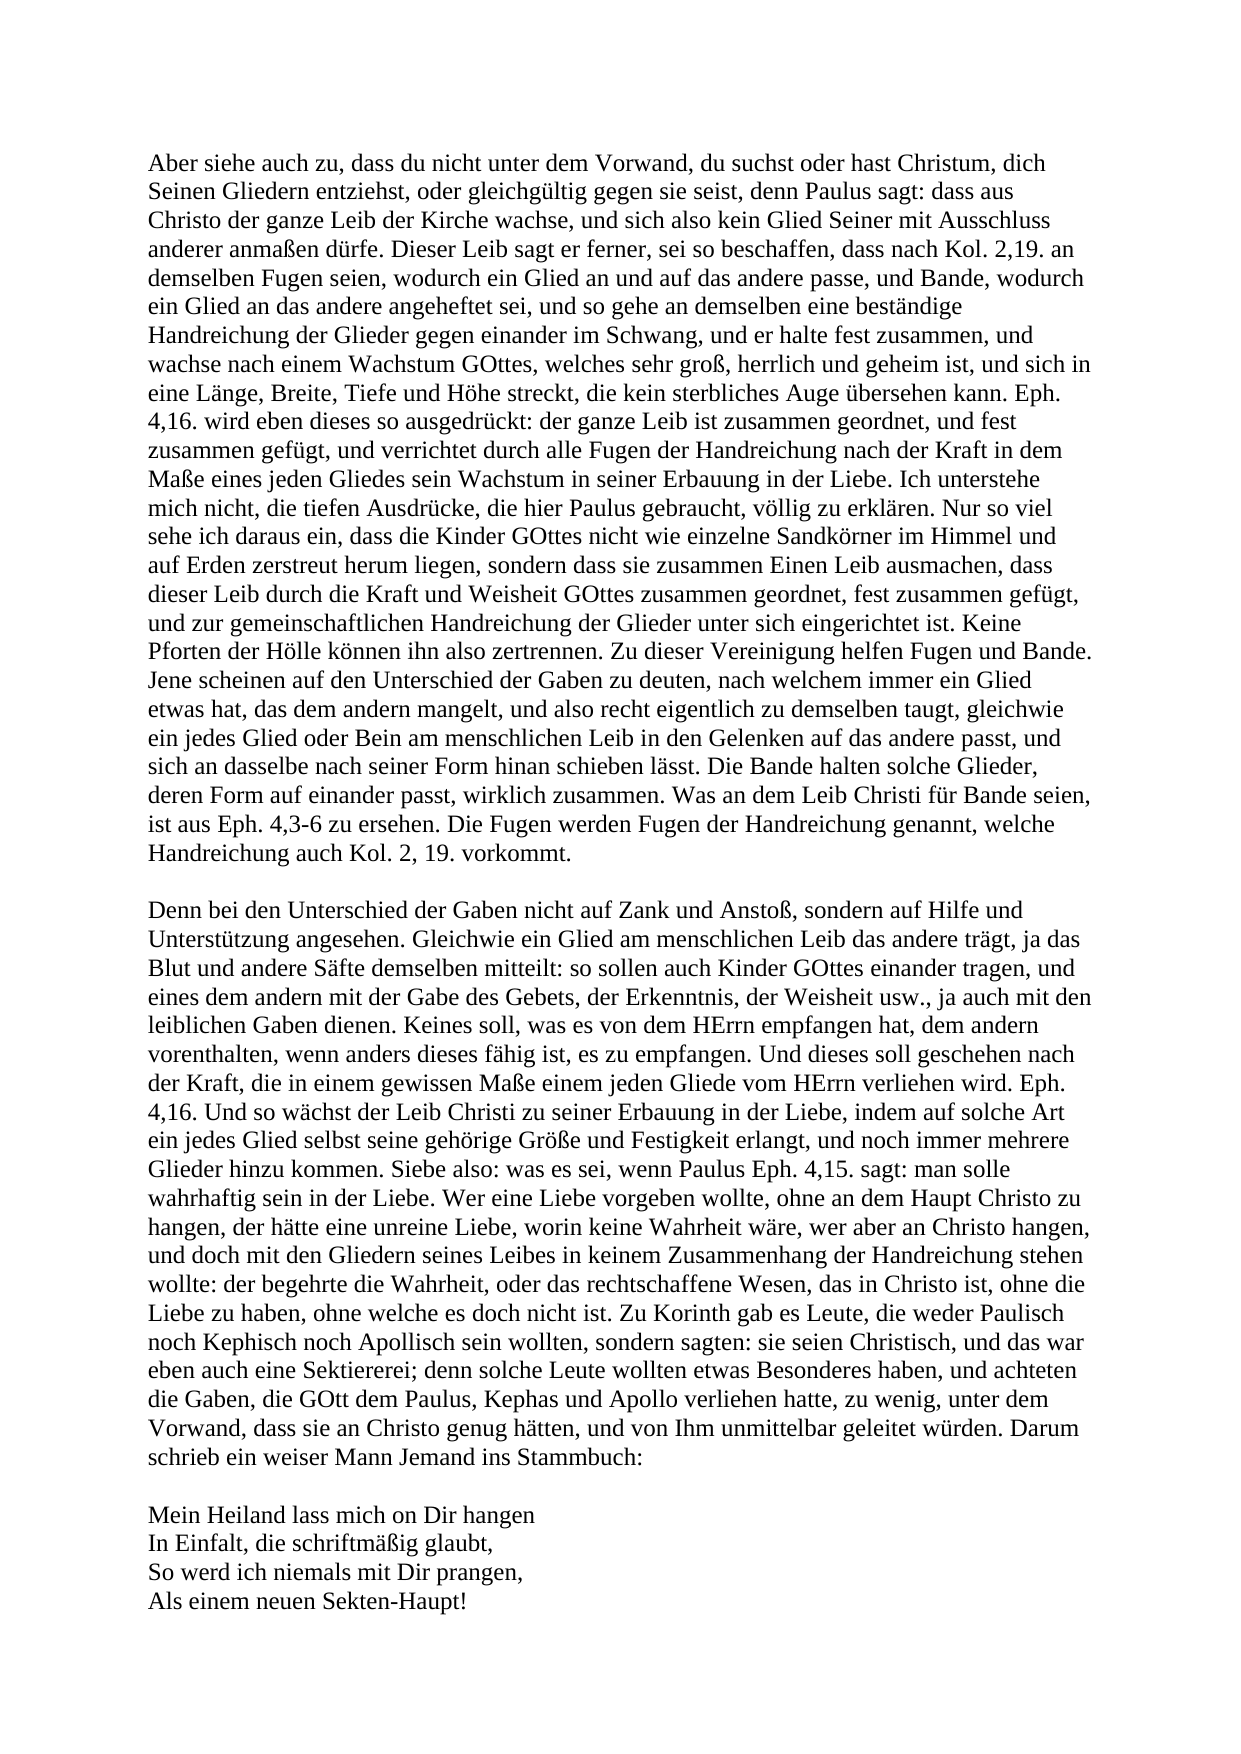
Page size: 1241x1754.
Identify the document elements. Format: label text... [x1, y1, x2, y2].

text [148, 148, 1093, 866]
text Denn bei den Unterschied der Gaben nicht auf Zank und Anstoß, sondern auf Hilfe und Unterstützung angesehen. Gleichwie ein Glied am menschlichen Leib das andere trägt, ja das Blut und andere Säfte demselben mitteilt: so sollen auch Kinder GOttes einander tragen, und eines dem andern mit der Gabe des Gebets, der Erkenntnis, der Weisheit usw., ja auch mit den leiblichen Gaben dienen. Keines soll, was es von dem HErrn empfangen hat, dem andern vorenthalten, wenn anders dieses fähig ist, es zu empfangen. Und dieses soll geschehen nach der Kraft, die in einem gewissen Maße einem jeden Gliede vom HErrn verliehen wird. Eph. 4,16. Und so wächst der Leib Christi zu seiner Erbauung in der Liebe, indem auf solche Art ein jedes Glied selbst seine gehörige Größe und Festigkeit erlangt, und noch immer mehrere Glieder hinzu kommen. Siebe also: was es sei, wenn Paulus Eph. 4,15. sagt: man solle wahrhaftig sein in der Liebe. Wer eine Liebe vorgeben wollte, ohne an dem Haupt Christo zu hangen, der hätte eine unreine Liebe, worin keine Wahrheit wäre, wer aber an Christo hangen, und doch mit den Gliedern seines Leibes in keinem Zusammenhang der Handreichung stehen wollte: der begehrte die Wahrheit, oder das rechtschaffene Wesen, das in Christo ist, ohne die Liebe zu haben, ohne welche es doch nicht ist. Zu Korinth gab es Leute, die weder Paulisch noch Kephisch noch Apollisch sein wollten, sondern sagten: sie seien Christisch, und das war eben auch eine Sektiererei; denn solche Leute wollten etwas Besonderes haben, und achteten die Gaben, die GOtt dem Paulus, Kephas und Apollo verliehen hatte, zu wenig, unter dem Vorwand, dass sie an Christo genug hätten, und von Ihm unmittelbar geleitet würden. Darum schrieb ein weiser Mann Jemand ins Stammbuch: [148, 896, 1093, 1471]
text Mein Heiland lass mich on Dir hangen In Einfalt, die schriftmäßig glaubt, So werd ich niemals mit Dir prangen, Als einem neuen Sekten-Haupt! [148, 1500, 1093, 1615]
